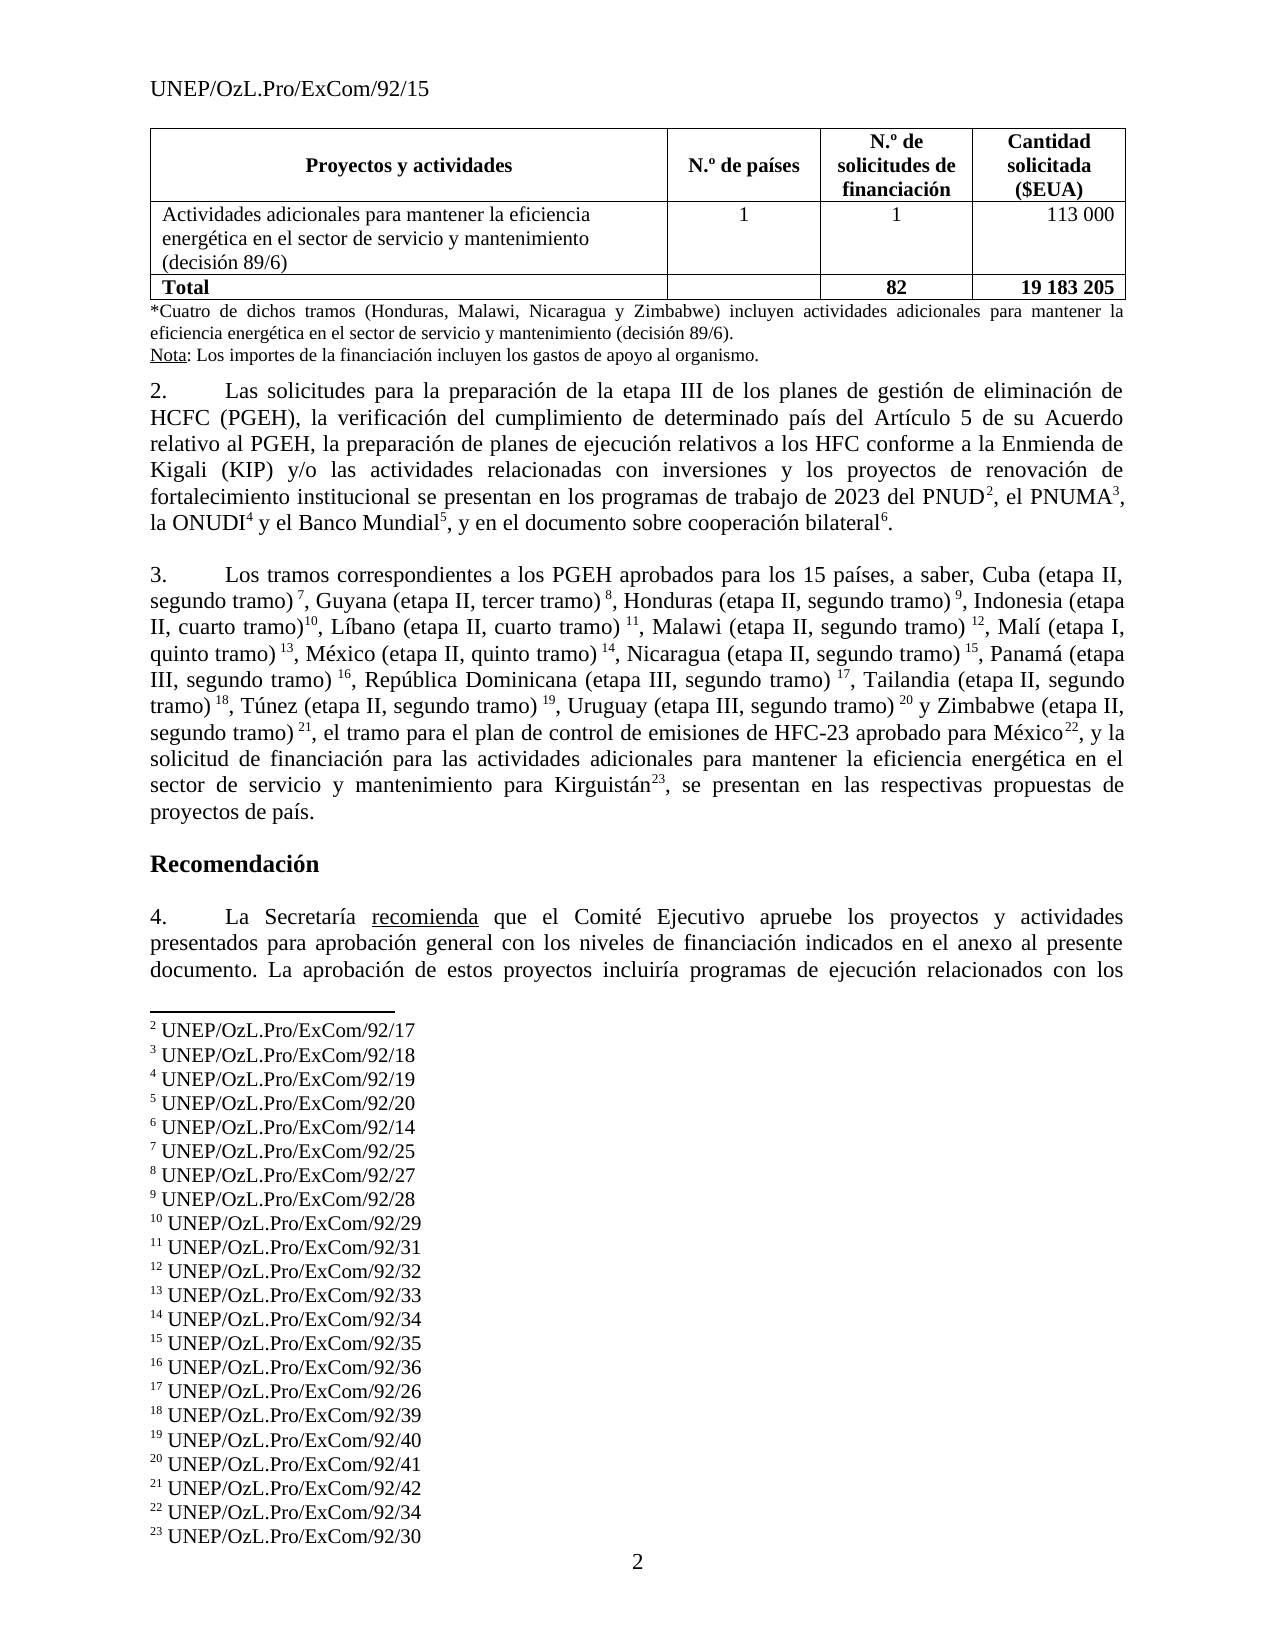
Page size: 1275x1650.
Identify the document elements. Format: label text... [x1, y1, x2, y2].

table_cell 1 [668, 202, 820, 274]
text Nota: Los importes de la financiación incluyen los gastos de apoyo al organismo. [150, 343, 1125, 365]
table_header N.º de solicitudes de financiación [821, 129, 972, 201]
text *Cuatro de dichos tramos (Honduras, Malawi, Nicaragua y Zimbabwe) incluyen actividades adicionales para mantener la eficiencia energética en el sector de servicio y mantenimiento (decisión 89/6). [150, 300, 1125, 343]
table_cell 113 000 [973, 202, 1125, 274]
table_header N.º de países [668, 129, 820, 201]
table_cell 82 [821, 275, 972, 299]
table_header Cantidad solicitada ($EUA) [973, 129, 1125, 201]
table_cell [668, 275, 820, 299]
table_cell 1 [821, 202, 972, 274]
subtitle Las solicitudes para la preparación de la etapa III de los planes de gestión de eliminación de HCFC (PGEH), la verificación del cumplimiento de determinado país del Artículo 5 de su Acuerdo relativo al PGEH, la preparación de planes de ejecución relativos a los HFC conforme a la Enmienda de Kigali (KIP) y/o las actividades relacionadas con inversiones y los proyectos de renovación de fortalecimiento institucional se presentan en los programas de trabajo de 2023 del PNUD, el PNUMA, la ONUDI y el Banco Mundial, y en el documento sobre cooperación bilateral. [150, 377, 1125, 536]
table_cell Total [151, 275, 667, 299]
subtitle Recomendación [150, 849, 1125, 878]
subtitle Los tramos correspondientes a los PGEH aprobados para los 15 países, a saber, Cuba (etapa II, segundo tramo) , Guyana (etapa II, tercer tramo) , Honduras (etapa II, segundo tramo) , Indonesia (etapa II, cuarto tramo), Líbano (etapa II, cuarto tramo) , Malawi (etapa II, segundo tramo) , Malí (etapa I, quinto tramo) , México (etapa II, quinto tramo) , Nicaragua (etapa II, segundo tramo) , Panamá (etapa III, segundo tramo) , República Dominicana (etapa III, segundo tramo) , Tailandia (etapa II, segundo tramo) , Túnez (etapa II, segundo tramo) , Uruguay (etapa III, segundo tramo) y Zimbabwe (etapa II, segundo tramo) , el tramo para el plan de control de emisiones de HFC-23 aprobado para México, y la solicitud de financiación para las actividades adicionales para mantener la eficiencia energética en el sector de servicio y mantenimiento para Kirguistán, se presentan en las respectivas propuestas de proyectos de país. [150, 561, 1125, 824]
table_cell 19 183 205 [973, 275, 1125, 299]
table_cell Actividades adicionales para mantener la eficiencia energética en el sector de servicio y mantenimiento (decisión 89/6) [151, 202, 667, 274]
table_header Proyectos y actividades [151, 129, 667, 201]
subtitle La Secretaría recomienda que el Comité Ejecutivo apruebe los proyectos y actividades presentados para aprobación general con los niveles de financiación indicados en el anexo al presente documento. La aprobación de estos proyectos incluiría programas de ejecución relacionados con los tramos pertinentes de proyectos plurianuales; Acuerdos actualizados cuando corresponda; condiciones o disposiciones pertinentes incluidas en los correspondientes documentos de evaluación de proyectos, y observaciones que se comunicarán a los Gobiernos beneficiarios para la renovación de los proyectos de fortalecimiento institucional. [150, 903, 1125, 982]
